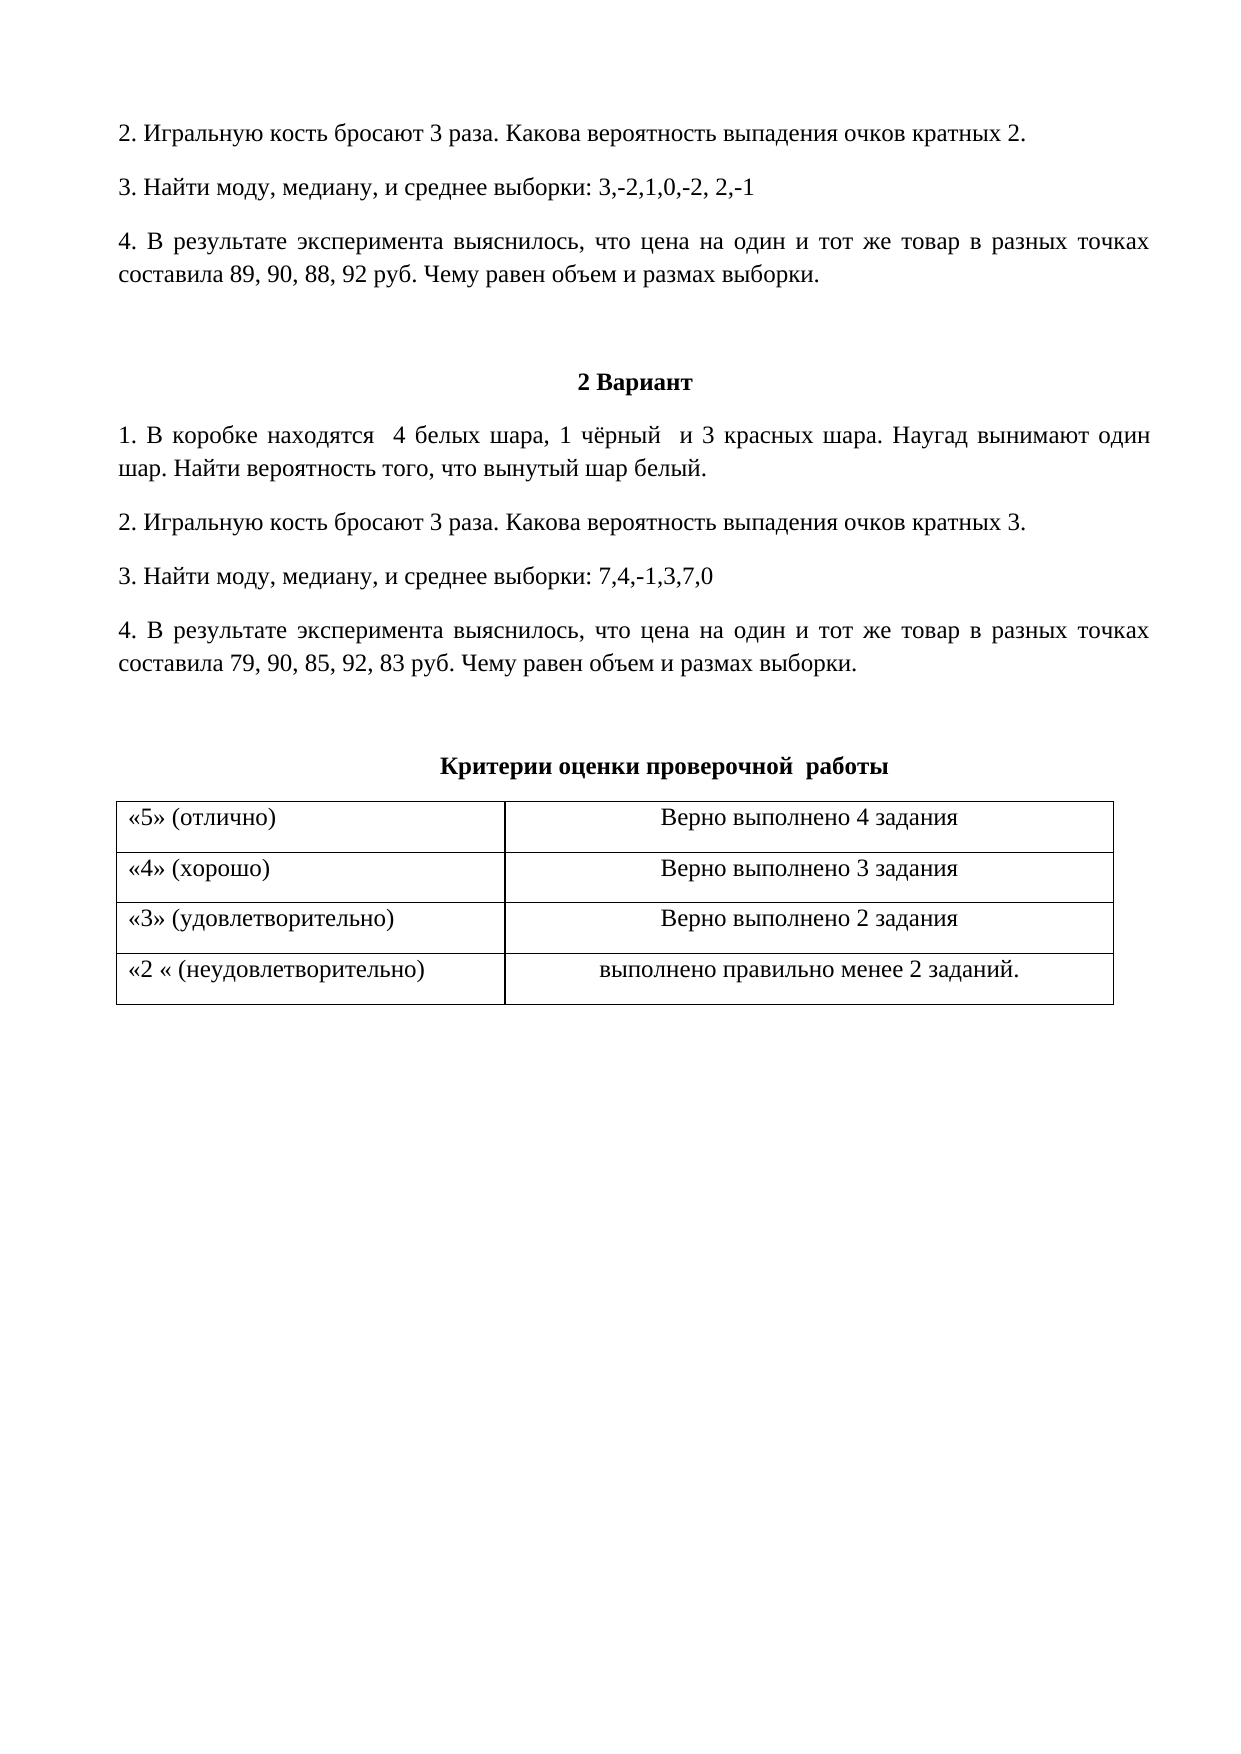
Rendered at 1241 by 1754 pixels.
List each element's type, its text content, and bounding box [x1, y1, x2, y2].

text Критерии оценки проверочной работы [177, 751, 1152, 780]
text 4. В результате эксперимента выяснилось, что цена на один и тот же товар в разных точках составила 79, 90, 85, 92, 83 руб. Чему равен объем и размах выборки. [118, 615, 1152, 677]
table_header «5» (отлично) [117, 802, 504, 852]
table_cell «3» (удовлетворительно) [117, 903, 504, 953]
table_cell Верно выполнено 2 задания [506, 903, 1113, 953]
table_header Верно выполнено 4 задания [506, 802, 1113, 852]
text 2. Игральную кость бросают 3 раза. Какова вероятность выпадения очков кратных 2. [118, 118, 1152, 147]
table_cell «2 « (неудовлетворительно) [117, 954, 504, 1003]
text 2. Игральную кость бросают 3 раза. Какова вероятность выпадения очков кратных 3. [118, 507, 1152, 536]
text 3. Найти моду, медиану, и среднее выборки: 7,4,-1,3,7,0 [118, 561, 1152, 590]
text 2 Вариант [118, 367, 1152, 395]
table_cell «4» (хорошо) [117, 853, 504, 902]
text 3. Найти моду, медиану, и среднее выборки: 3,-2,1,0,-2, 2,-1 [118, 172, 1152, 201]
text 1. В коробке находятся 4 белых шара, 1 чёрный и 3 красных шара. Наугад вынимают один шар. Найти вероятность того, что вынутый шар белый. [118, 420, 1152, 482]
table_cell выполнено правильно менее 2 заданий. [506, 954, 1113, 1003]
table_cell Верно выполнено 3 задания [506, 853, 1113, 902]
text 4. В результате эксперимента выяснилось, что цена на один и тот же товар в разных точках составила 89, 90, 88, 92 руб. Чему равен объем и размах выборки. [118, 226, 1152, 288]
